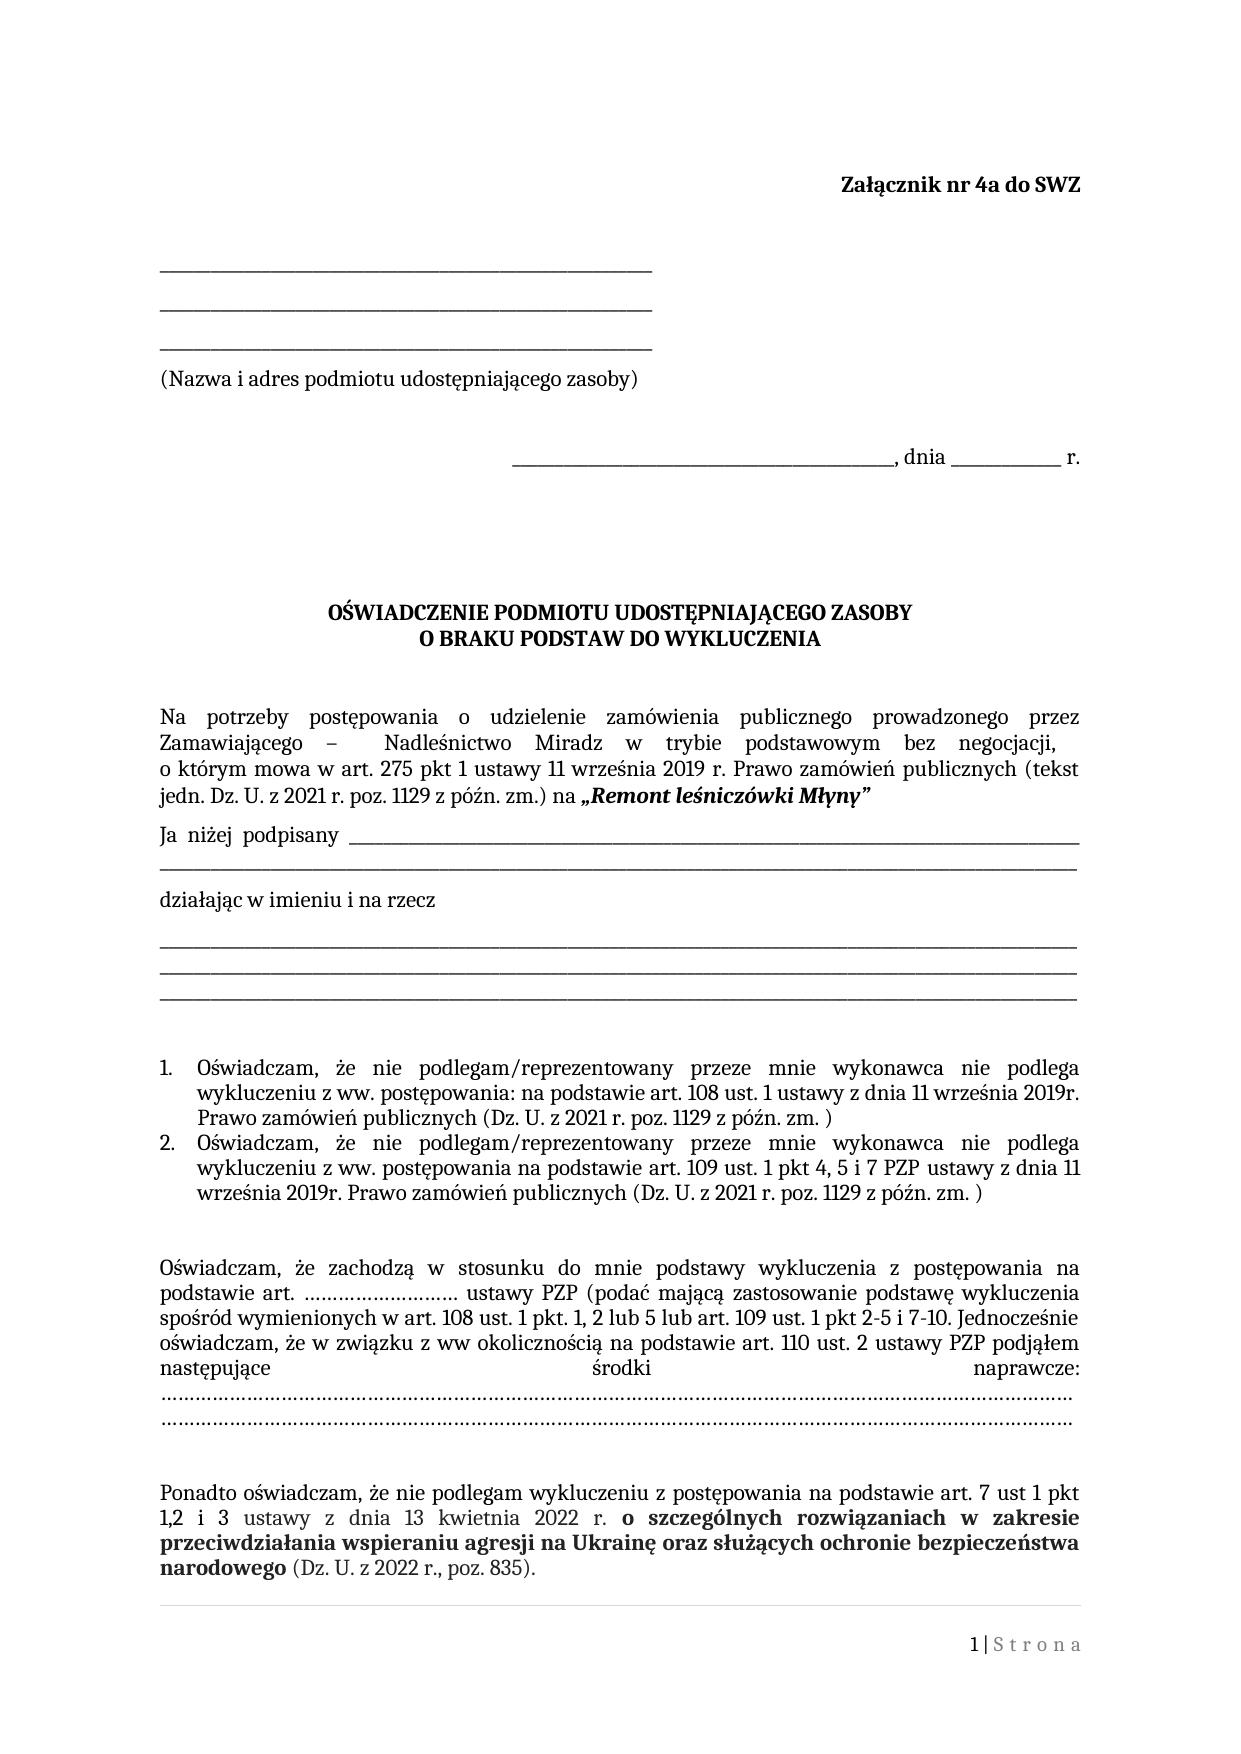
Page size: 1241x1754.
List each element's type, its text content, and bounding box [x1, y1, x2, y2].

list Oświadczam, że nie podlegam/reprezentowany przeze mnie wykonawca nie podlega wykluczeniu z ww. postępowania: na podstawie art. 108 ust. 1 ustawy z dnia 11 września 2019r. Prawo zamówień publicznych (Dz. U. z 2021 r. poz. 1129 z późn. zm. ) [159, 1056, 1081, 1131]
list Oświadczam, że nie podlegam/reprezentowany przeze mnie wykonawca nie podlega wykluczeniu z ww. postępowania na podstawie art. 109 ust. 1 pkt 4, 5 i 7 PZP ustawy z dnia 11 września 2019r. Prawo zamówień publicznych (Dz. U. z 2021 r. poz. 1129 z późn. zm. ) [159, 1131, 1081, 1206]
text Oświadczam, że zachodzą w stosunku do mnie podstawy wykluczenia z postępowania na podstawie art. ……………………… ustawy PZP (podać mającą zastosowanie podstawę wykluczenia spośród wymienionych w art. 108 ust. 1 pkt. 1, 2 lub 5 lub art. 109 ust. 1 pkt 2-5 i 7-10. Jednocześnie oświadczam, że w związku z ww okolicznością na podstawie art. 110 ust. 2 ustawy PZP podjąłem następujące środki naprawcze: ………………………………………………………………………………………………………………………………………………………………………………………………………………………………………………………………………………………… [159, 1256, 1081, 1431]
text Ja niżej podpisany ______________________________________________________________________________________ ____________________________________________________________________________________________________________ [159, 821, 1081, 874]
text _____________________________________________, dnia _____________ r. [159, 444, 1081, 470]
text OŚWIADCZENIE PODMIOTU UDOSTĘPNIAJĄCEGO ZASOBY O BRAKU PODSTAW DO WYKLUCZENIA [159, 599, 1081, 652]
text Załącznik nr 4a do SWZ [159, 172, 1081, 198]
text __________________________________________________________ [159, 250, 1081, 276]
text __________________________________________________________ [159, 327, 1081, 354]
text __________________________________________________________ [159, 288, 1081, 315]
text Na potrzeby postępowania o udzielenie zamówienia publicznego prowadzonego przez Zamawiającego – Nadleśnictwo Miradz w trybie podstawowym bez negocjacji, o którym mowa w art. 275 pkt 1 ustawy 11 września 2019 r. Prawo zamówień publicznych (tekst jedn. Dz. U. z 2021 r. poz. 1129 z późn. zm.) na „Remont leśniczówki Młyny” [159, 703, 1081, 809]
text Ponadto oświadczam, że nie podlegam wykluczeniu z postępowania na podstawie art. 7 ust 1 pkt 1,2 i 3 ustawy z dnia 13 kwietnia 2022 r. o szczególnych rozwiązaniach w zakresie przeciwdziałania wspieraniu agresji na Ukrainę oraz służących ochronie bezpieczeństwa narodowego (Dz. U. z 2022 r., poz. 835). [159, 1481, 1081, 1581]
text działając w imieniu i na rzecz [159, 887, 1081, 913]
text (Nazwa i adres podmiotu udostępniającego zasoby) [159, 366, 1081, 393]
text ____________________________________________________________________________________________________________________________________________________________________________________________________________________________________________________________________________________________________________________________________ [159, 925, 1081, 1004]
